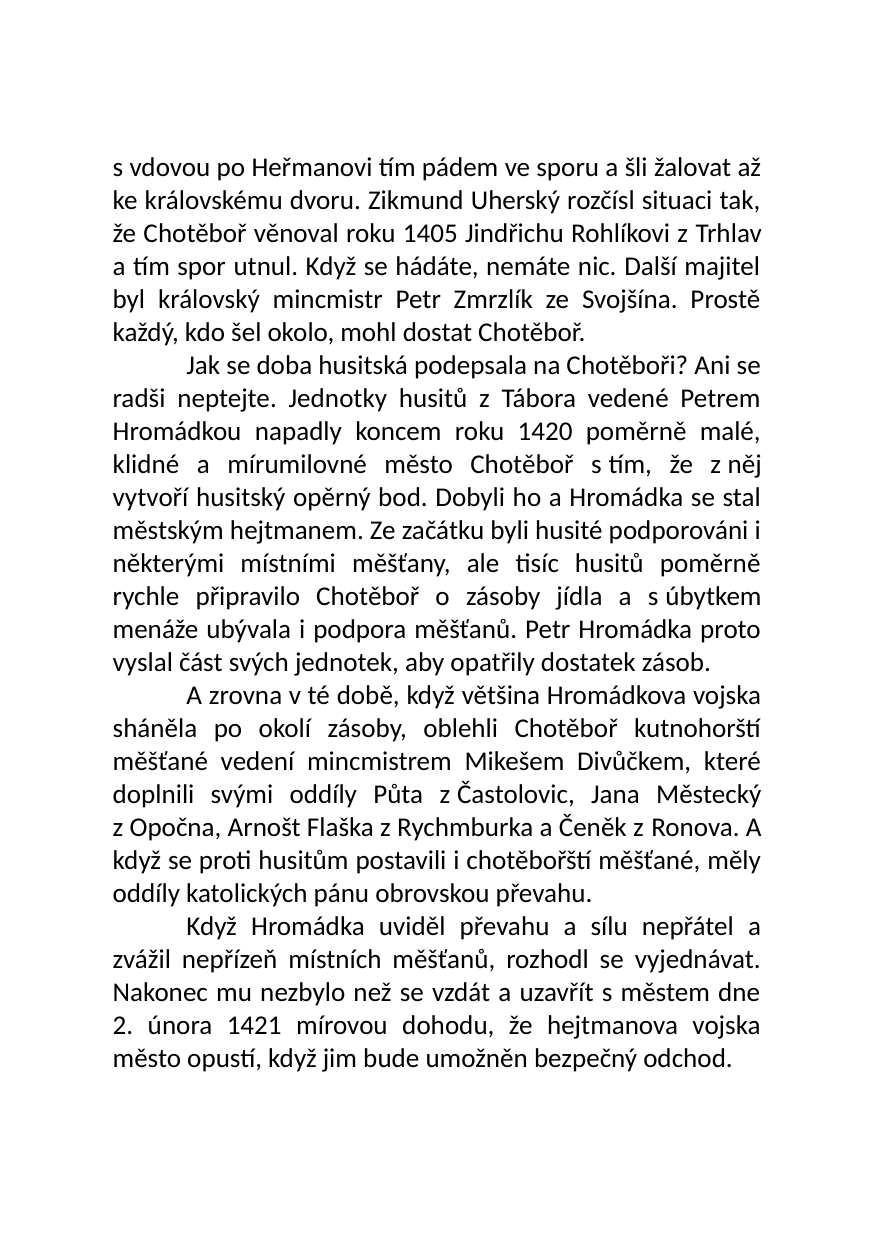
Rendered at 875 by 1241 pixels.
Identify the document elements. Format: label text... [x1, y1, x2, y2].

text Když Hromádka uviděl převahu a sílu nepřátel a zvážil nepřízeň místních měšťanů, rozhodl se vyjednávat. Nakonec mu nezbylo než se vzdát a uzavřít s městem dne 2. února 1421 mírovou dohodu, že hejtmanova vojska město opustí, když jim bude umožněn bezpečný odchod. [112, 909, 762, 1074]
text A zrovna v té době, když většina Hromádkova vojska sháněla po okolí zásoby, oblehli Chotěboř kutnohorští měšťané vedení mincmistrem Mikešem Divůčkem, které doplnili svými oddíly Půta z Častolovic, Jana Městecký z Opočna, Arnošt Flaška z Rychmburka a Čeněk z Ronova. A když se proti husitům postavili i chotěbořští měšťané, měly oddíly katolických pánu obrovskou převahu. [112, 678, 762, 909]
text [112, 150, 762, 348]
text Jak se doba husitská podepsala na Chotěboři? Ani se radši neptejte. Jednotky husitů z Tábora vedené Petrem Hromádkou napadly koncem roku 1420 poměrně malé, klidné a mírumilovné město Chotěboř s tím, že z něj vytvoří husitský opěrný bod. Dobyli ho a Hromádka se stal městským hejtmanem. Ze začátku byli husité podporováni i některými místními měšťany, ale tisíc husitů poměrně rychle připravilo Chotěboř o zásoby jídla a s úbytkem menáže ubývala i podpora měšťanů. Petr Hromádka proto vyslal část svých jednotek, aby opatřily dostatek zásob. [112, 348, 762, 678]
